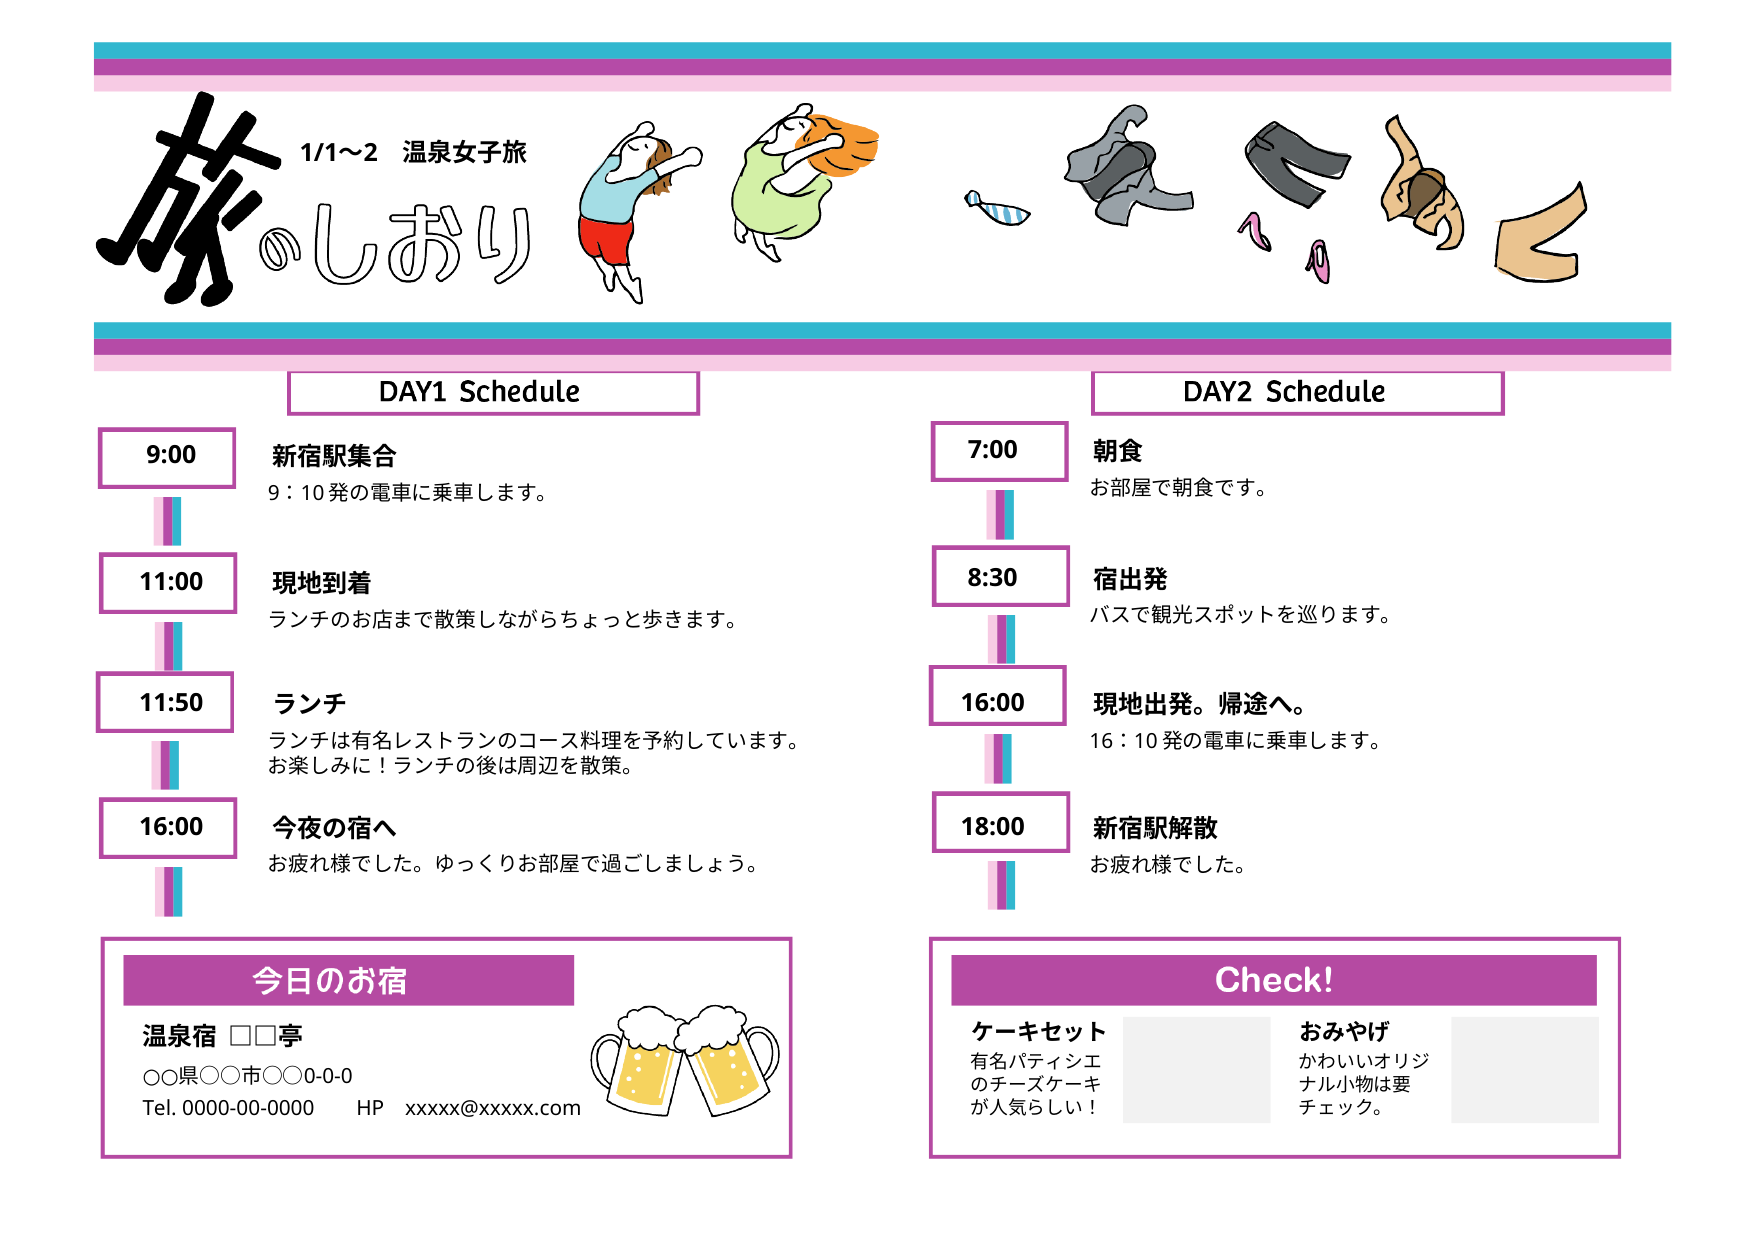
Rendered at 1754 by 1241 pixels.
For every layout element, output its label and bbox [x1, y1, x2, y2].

picture [153, 497, 182, 546]
picture [930, 421, 1069, 482]
picture [987, 861, 1016, 910]
picture [928, 665, 1067, 726]
picture [986, 490, 1014, 540]
picture [100, 936, 793, 1159]
picture [154, 867, 183, 917]
picture [931, 545, 1071, 607]
picture [987, 615, 1016, 664]
picture [931, 791, 1071, 853]
picture [98, 797, 238, 859]
picture [98, 552, 238, 614]
picture [928, 936, 1622, 1159]
picture [95, 622, 234, 733]
picture [93, 42, 1672, 416]
picture [97, 427, 237, 489]
picture [151, 741, 179, 790]
picture [984, 734, 1012, 784]
